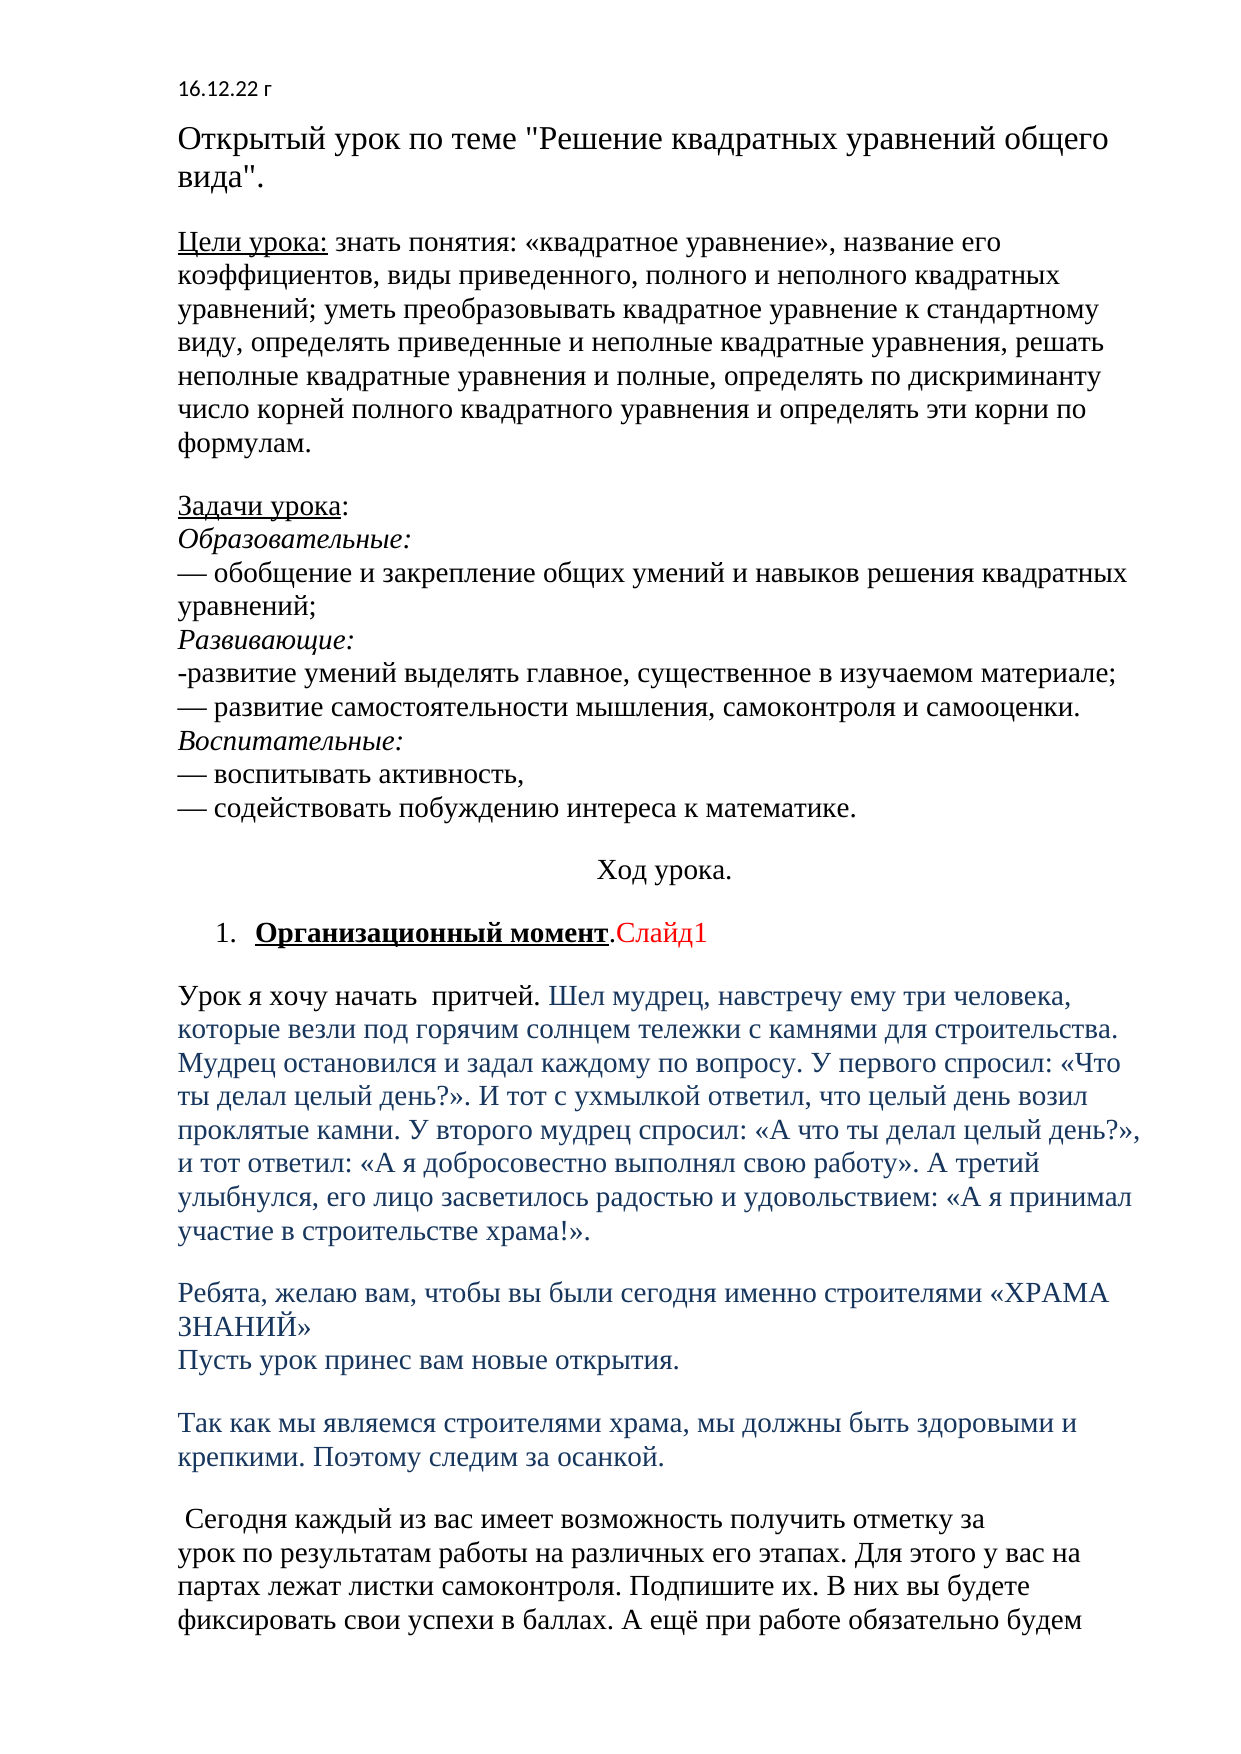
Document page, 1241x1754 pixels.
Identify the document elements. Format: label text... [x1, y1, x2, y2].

text Задачи урока: Образовательные: — обобщение и закрепление общих умений и навыков решения квадратных уравнений; Развивающие: -развитие умений выделять главное, существенное в изучаемом материале; — развитие самостоятельности мышления, самоконтроля и самооценки. Воспитательные: — воспитывать активность, — содействовать побуждению интереса к математике. [177, 488, 1152, 823]
text Так как мы являемся строителями храма, мы должны быть здоровыми и крепкими. Поэтому следим за осанкой. [177, 1405, 1152, 1472]
text Цели урока: знать понятия: «квадратное уравнение», название его коэффициентов, виды приведенного, полного и неполного квадратных уравнений; уметь преобразовывать квадратное уравнение к стандартному виду, определять приведенные и неполные квадратные уравнения, решать неполные квадратные уравнения и полные, определять по дискриминанту число корней полного квадратного уравнения и определять эти корни по формулам. [177, 224, 1152, 459]
text Ребята, желаю вам, чтобы вы были сегодня именно строителями «ХРАМА ЗНАНИЙ» Пусть урок принес вам новые открытия. [177, 1275, 1152, 1376]
text фиксировать свои успехи в баллах. А ещё при работе обязательно будем [177, 1602, 1152, 1636]
text Урок я хочу начать притчей. Шел мудрец, навстречу ему три человека, которые везли под горячим солнцем тележки с камнями для строительства. Мудрец остановился и задал каждому по вопросу. У первого спросил: «Что ты делал целый день?». И тот с ухмылкой ответил, что целый день возил проклятые камни. У второго мудрец спросил: «А что ты делал целый день?», и тот ответил: «А я добросовестно выполнял свою работу». А третий улыбнулся, его лицо засветилось радостью и удовольствием: «А я принимал участие в строительстве храма!». [177, 978, 1152, 1246]
text Сегодня каждый из вас имеет возможность получить отметку за [177, 1501, 1152, 1535]
text Открытый урок по теме "Решение квадратных уравнений общего вида". [177, 118, 1152, 195]
text партах лежат листки самоконтроля. Подпишите их. В них вы будете [177, 1568, 1152, 1602]
text 1. Организационный момент.Слайд1 [215, 915, 1152, 949]
text урок по результатам работы на различных его этапах. Для этого у вас на [177, 1535, 1152, 1568]
text Ход урока. [177, 852, 1152, 886]
